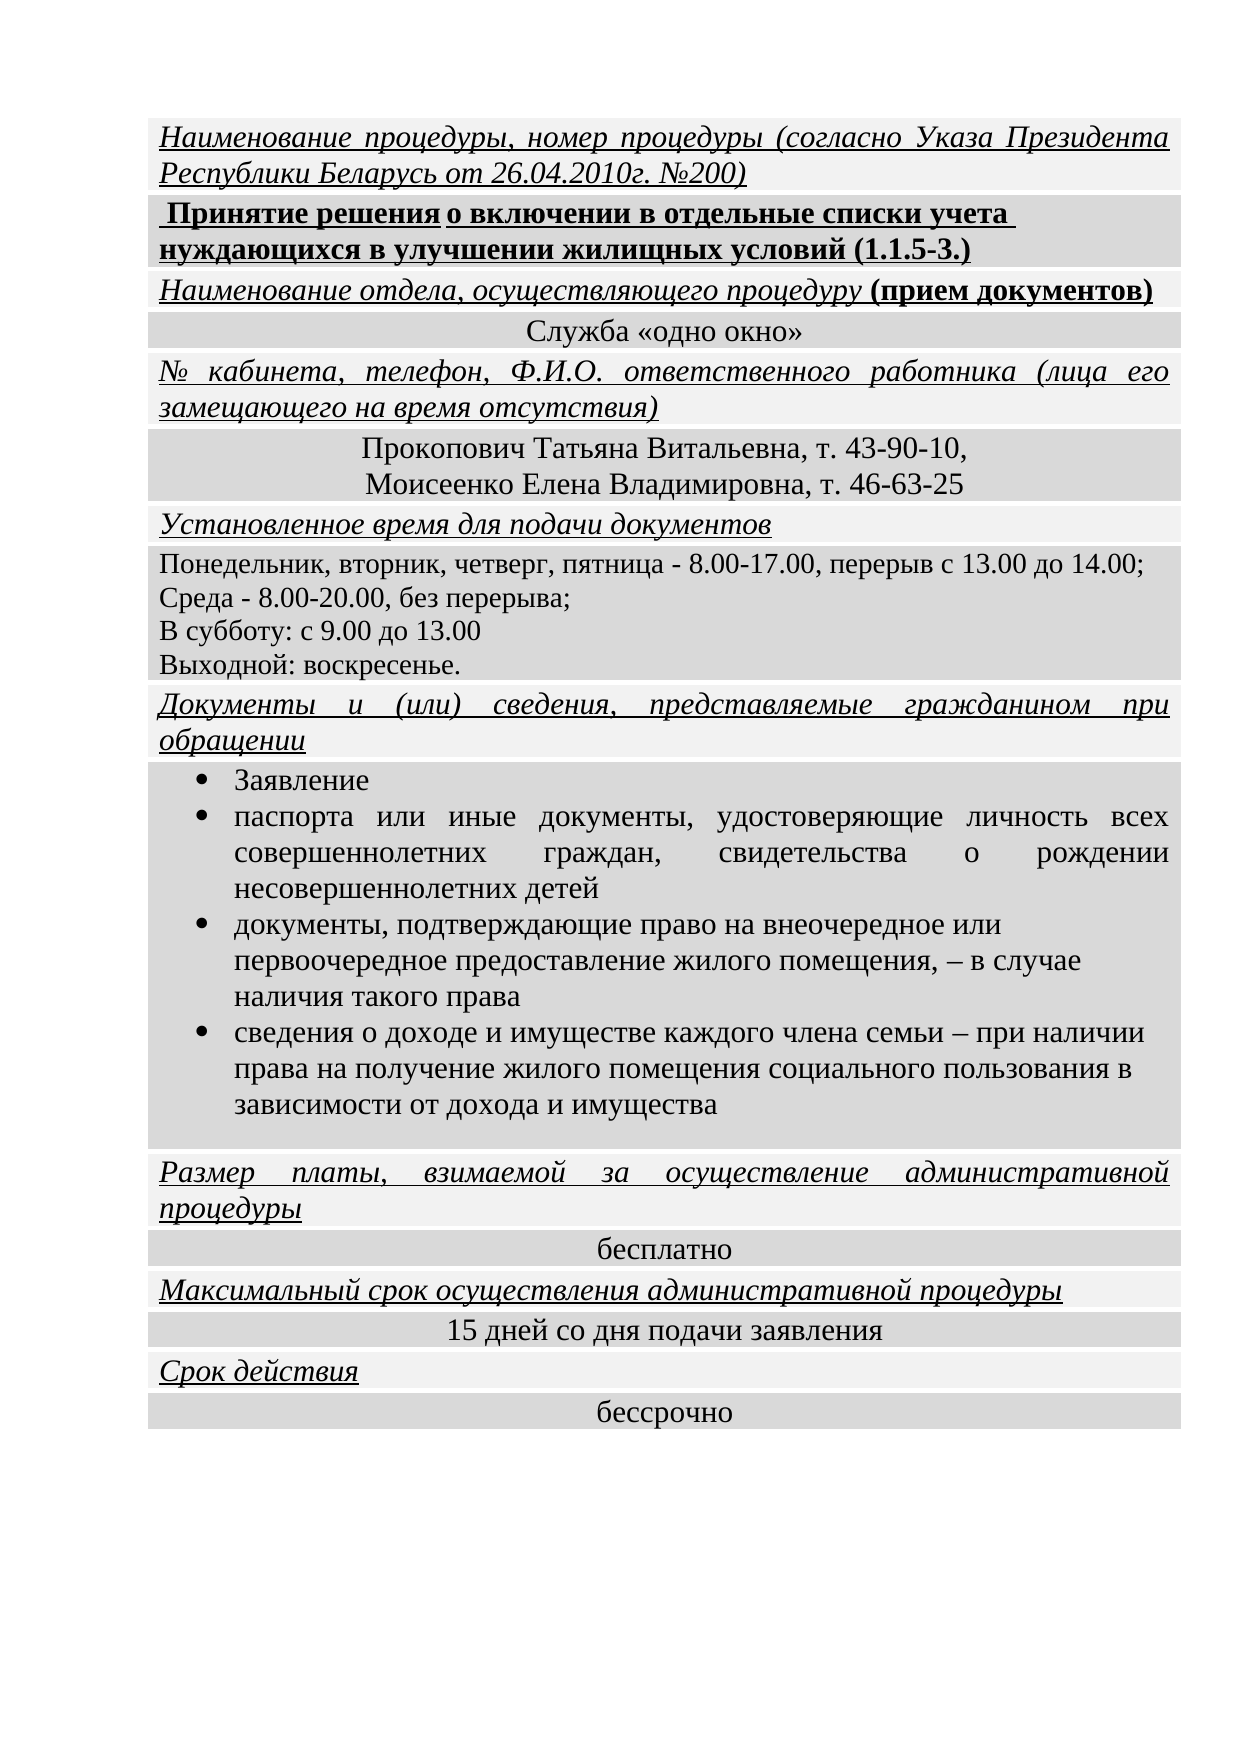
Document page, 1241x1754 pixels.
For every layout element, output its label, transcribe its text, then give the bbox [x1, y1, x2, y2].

table_cell 15 дней со дня подачи заявления [148, 1312, 1181, 1347]
table_cell бессрочно [148, 1393, 1181, 1429]
table_cell Документы и (или) сведения, представляемые гражданином при обращении [148, 685, 1181, 757]
table_cell Служба «одно окно» [148, 312, 1181, 348]
table_cell Установленное время для подачи документов [148, 506, 1181, 542]
table_cell Заявление паспорта или иные документы, удостоверяющие личность всех совершеннолетних граждан, свидетельства о рождении несовершеннолетних детей документы, подтверждающие право на внеочередное или первоочередное предоставление жилого помещения, – в случае наличия такого права сведения о доходе и имуществе каждого члена семьи – при наличии права на получение жилого помещения социального пользования в зависимости от дохода и имущества [148, 762, 1181, 1149]
table_cell Прокопович Татьяна Витальевна, т. 43-90-10, Моисеенко Елена Владимировна, т. 46-63-25 [148, 429, 1181, 501]
table_cell Срок действия [148, 1352, 1181, 1388]
table_cell Понедельник, вторник, четверг, пятница - 8.00-17.00, перерыв с 13.00 до 14.00; Среда - 8.00-20.00, без перерыва; В субботу: с 9.00 до 13.00 Выходной: воскресенье. [148, 546, 1181, 680]
table_header Наименование процедуры, номер процедуры (согласно Указа Президента Республики Беларусь от 26.04.2010г. №200) [148, 118, 1181, 190]
table_cell № кабинета, телефон, Ф.И.О. ответственного работника (лица его замещающего на время отсутствия) [148, 353, 1181, 424]
table_cell Принятие решения о включении в отдельные списки учета нуждающихся в улучшении жилищных условий (1.1.5-3.) [148, 195, 1181, 267]
table_cell Наименование отдела, осуществляющего процедуру (прием документов) [148, 271, 1181, 307]
table_cell бесплатно [148, 1230, 1181, 1266]
table_cell Размер платы, взимаемой за осуществление административной процедуры [148, 1154, 1181, 1226]
table_cell Максимальный срок осуществления административной процедуры [148, 1271, 1181, 1307]
